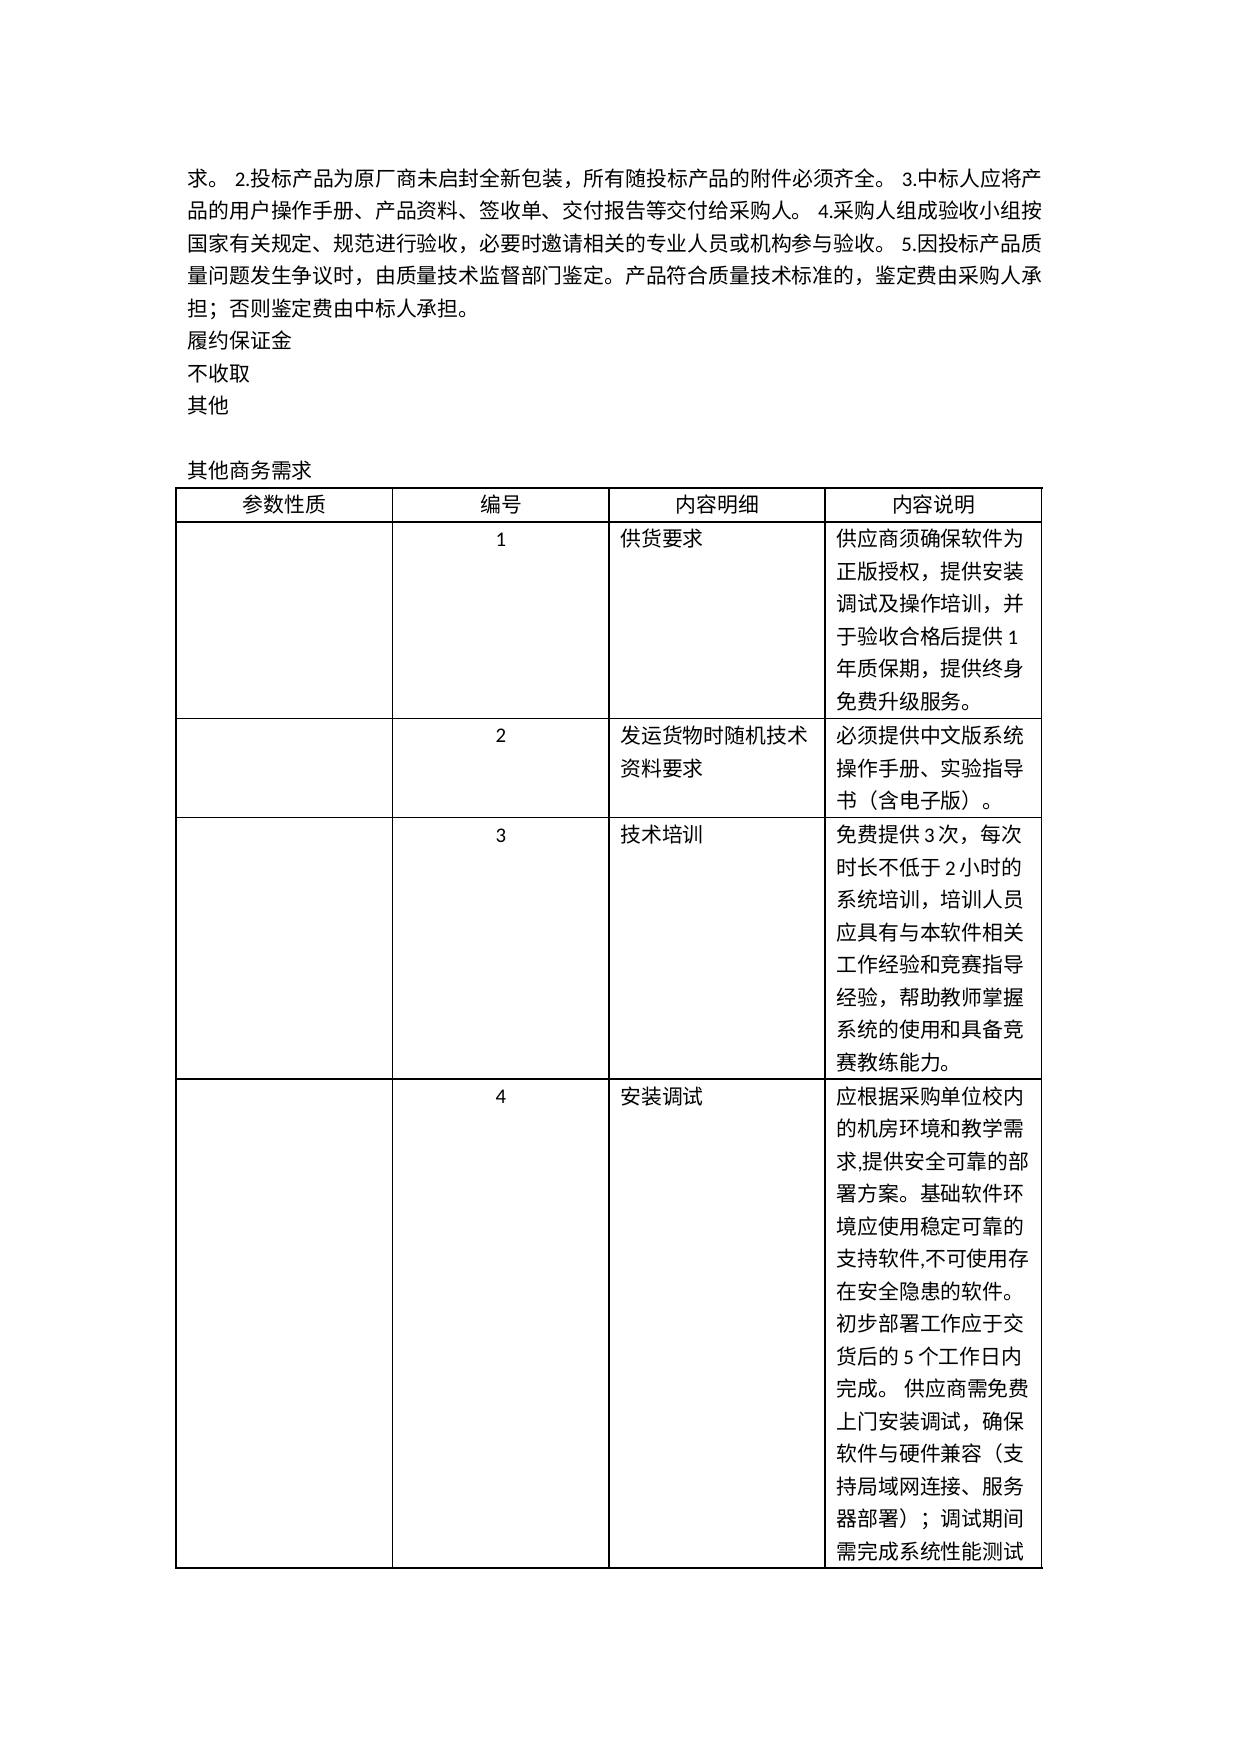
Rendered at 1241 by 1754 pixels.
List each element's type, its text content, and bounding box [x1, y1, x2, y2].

table_header 内容明细 [610, 489, 824, 521]
table_cell 必须提供中文版系统操作手册、实验指导书（含电子版）。 [826, 719, 1041, 817]
table_cell 供应商须确保软件为正版授权，提供安装调试及操作培训，并于验收合格后提供1年质保期，提供终身免费升级服务。 [826, 523, 1041, 718]
table_cell [177, 719, 392, 817]
table_cell 发运货物时随机技术资料要求 [610, 719, 824, 817]
table_header 内容说明 [826, 489, 1041, 521]
table_cell 供货要求 [610, 523, 824, 718]
table_cell 4 [393, 1080, 608, 1567]
table_cell 免费提供3次，每次时长不低于2小时的系统培训，培训人员应具有与本软件相关工作经验和竞赛指导经验，帮助教师掌握系统的使用和具备竞赛教练能力。 [826, 818, 1041, 1078]
table_cell 1 [393, 523, 608, 718]
table_cell 技术培训 [610, 818, 824, 1078]
table_cell 2 [393, 719, 608, 817]
table_cell [177, 1080, 392, 1567]
table_header 编号 [393, 489, 608, 521]
table_cell 安装调试 [610, 1080, 824, 1567]
table_header 参数性质 [177, 489, 392, 521]
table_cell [826, 1080, 1041, 1567]
table_cell 3 [393, 818, 608, 1078]
table_cell [177, 818, 392, 1078]
text 其他商务需求 [187, 454, 1053, 487]
table_cell [177, 523, 392, 718]
